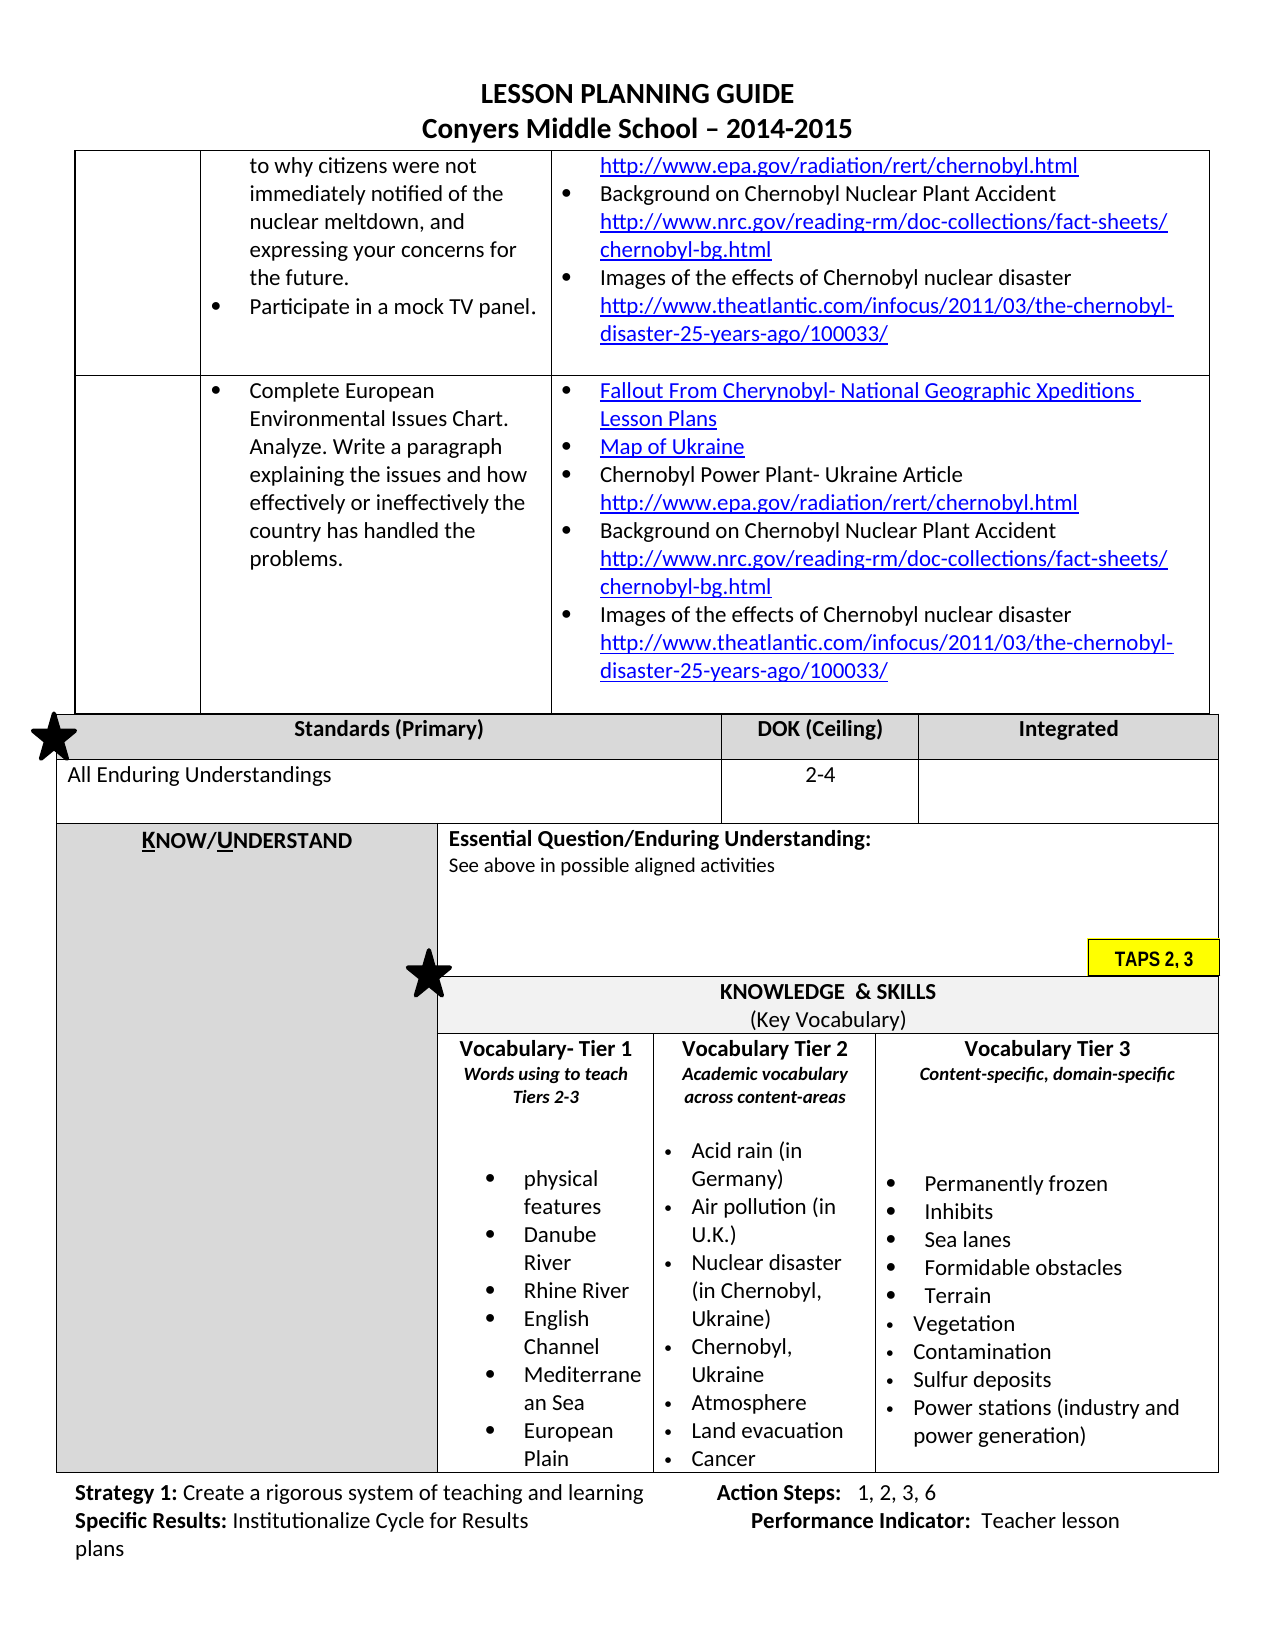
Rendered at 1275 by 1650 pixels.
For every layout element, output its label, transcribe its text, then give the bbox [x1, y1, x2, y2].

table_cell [552, 151, 1209, 375]
table_cell Complete European Environmental Issues Chart. Analyze. Write a paragraph explaining the issues and how effectively or ineffectively the country has handled the problems. [201, 376, 551, 712]
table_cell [438, 1034, 653, 1472]
table_cell [919, 760, 1218, 823]
table_cell KNOW/UNDERSTAND [57, 824, 437, 1472]
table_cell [876, 1034, 1218, 1472]
table_cell KNOWLEDGE & SKILLS (Key Vocabulary) [438, 977, 1218, 1033]
table_cell [76, 376, 200, 712]
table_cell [654, 1034, 875, 1472]
table_cell All Enduring Understandings [57, 760, 721, 823]
table_cell 2-4 [722, 760, 918, 823]
table_header Integrated [919, 715, 1218, 759]
table_header DOK (Ceiling) [722, 715, 918, 759]
table_header Standards (Primary) [57, 715, 721, 759]
table_cell [76, 151, 200, 375]
table_cell Essential Question/Enduring Understanding: See above in possible aligned activities [438, 824, 1218, 976]
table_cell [201, 151, 551, 375]
